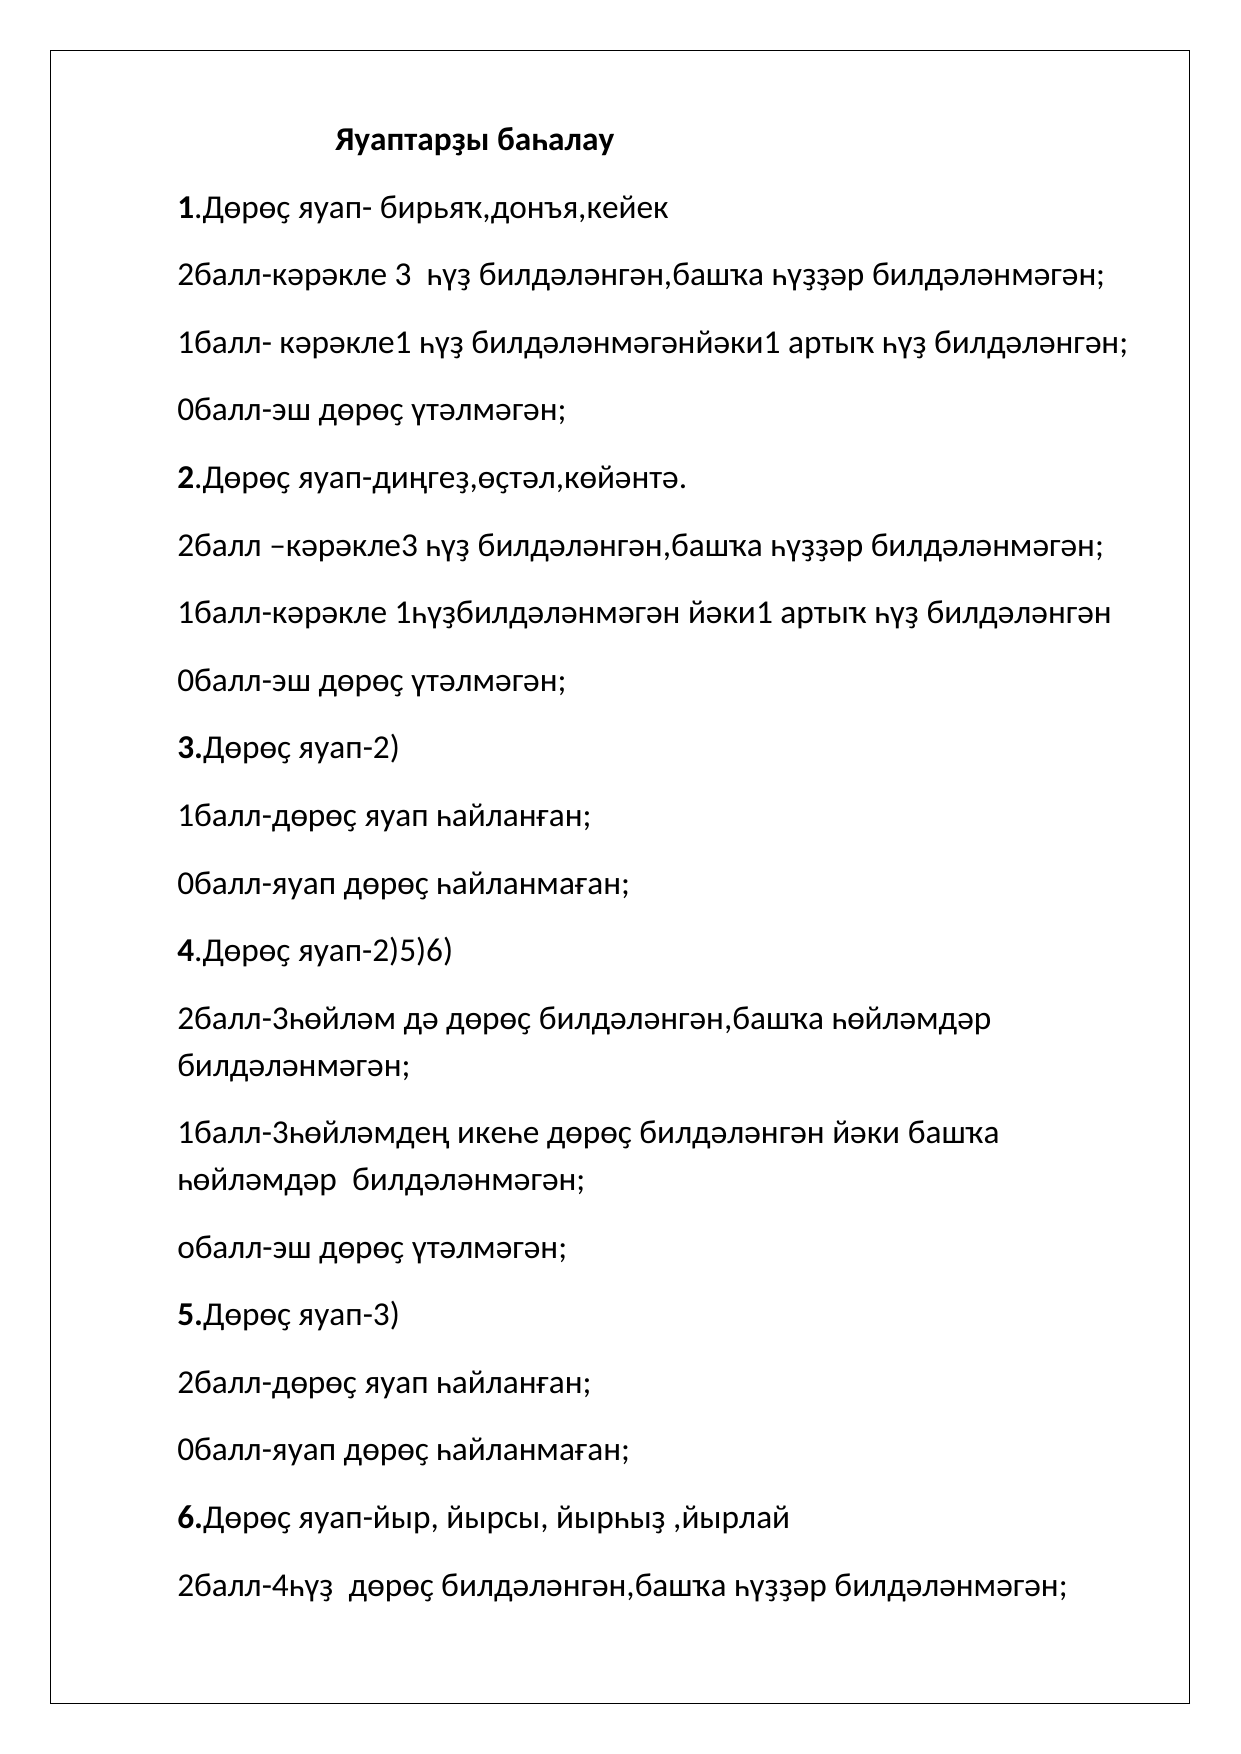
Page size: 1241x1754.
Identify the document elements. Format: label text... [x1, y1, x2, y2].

text 0балл-эш дөрөҫ үтәлмәгән; [177, 659, 1152, 699]
text 2балл-3һөйләм дә дөрөҫ билдәләнгән,башҡа һөйләмдәр билдәләнмәгән; [177, 997, 1152, 1084]
text 0балл-яуап дөрөҫ һайланмаған; [177, 862, 1152, 902]
text 2.Дөрөҫ яуап-диңгеҙ,өҫтәл,көйәнтә. [177, 456, 1152, 497]
text 1балл-кәрәкле 1һүҙбилдәләнмәгән йәки1 артыҡ һүҙ билдәләнгән [177, 591, 1152, 632]
text 2балл-4һүҙ дөрөҫ билдәләнгән,башҡа һүҙҙәр билдәләнмәгән; [177, 1564, 1152, 1604]
text 2балл-дөрөҫ яуап һайланған; [177, 1361, 1152, 1402]
text 6.Дөрөҫ яуап-йыр, йырсы, йырһыҙ ,йырлай [177, 1496, 1152, 1537]
text 1балл- кәрәкле1 һүҙ билдәләнмәгәнйәки1 артыҡ һүҙ билдәләнгән; [177, 321, 1152, 362]
text 5.Дөрөҫ яуап-3) [177, 1293, 1152, 1334]
text Яуаптарҙы баһалау [177, 118, 1152, 159]
text 1.Дөрөҫ яуап- бирьяҡ,донъя,кейек [177, 186, 1152, 226]
text 1балл-3һөйләмдең икеһе дөрөҫ билдәләнгән йәки башҡа һөйләмдәр билдәләнмәгән; [177, 1111, 1152, 1199]
text 4.Дөрөҫ яуап-2)5)6) [177, 929, 1152, 970]
text 2балл-кәрәкле 3 һүҙ билдәләнгән,башҡа һүҙҙәр билдәләнмәгән; [177, 253, 1152, 294]
text 0балл-эш дөрөҫ үтәлмәгән; [177, 388, 1152, 429]
text обалл-эш дөрөҫ үтәлмәгән; [177, 1226, 1152, 1266]
text 3.Дөрөҫ яуап-2) [177, 726, 1152, 767]
text 2балл –кәрәкле3 һүҙ билдәләнгән,башҡа һүҙҙәр билдәләнмәгән; [177, 524, 1152, 564]
text 1балл-дөрөҫ яуап һайланған; [177, 794, 1152, 835]
text 0балл-яуап дөрөҫ һайланмаған; [177, 1428, 1152, 1469]
